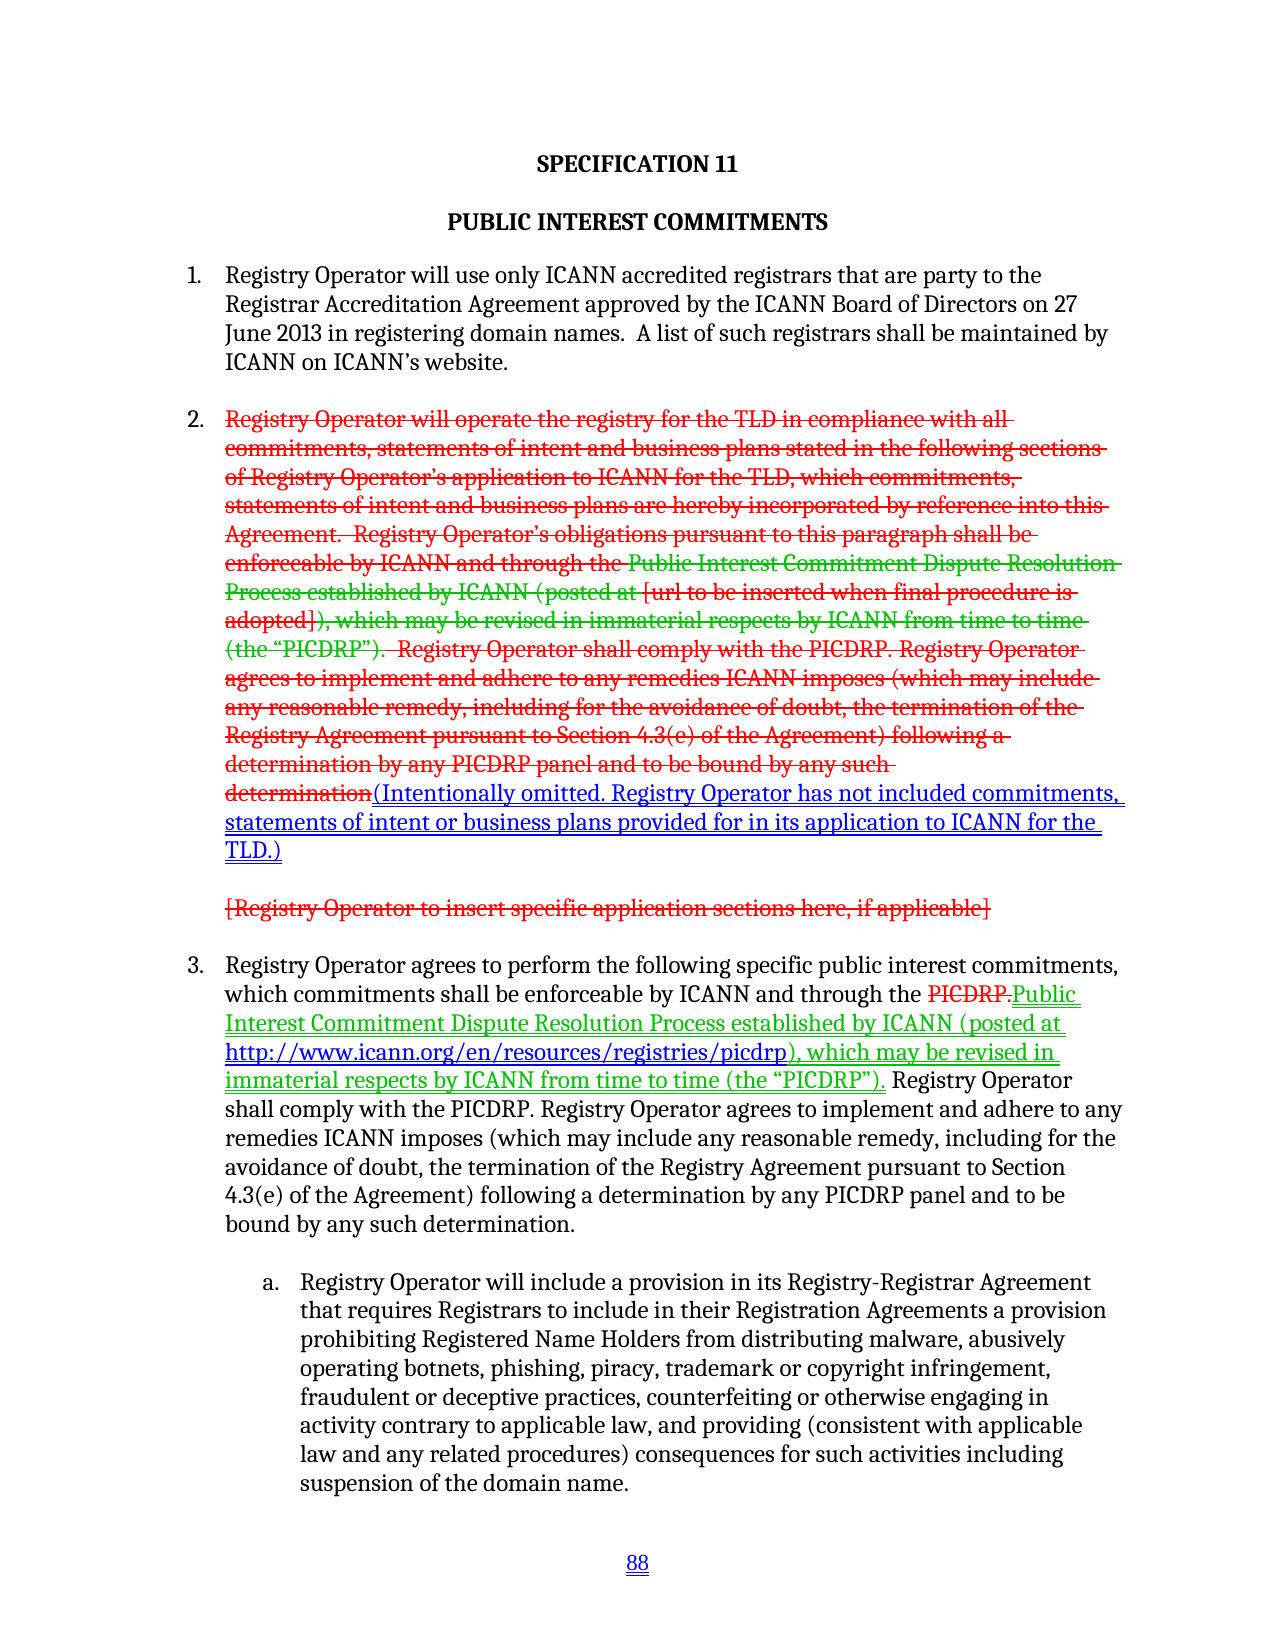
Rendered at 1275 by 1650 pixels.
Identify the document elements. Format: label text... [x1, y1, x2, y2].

list Registry Operator will operate the registry for the TLD in compliance with all commitments, statements of intent and business plans stated in the following sections of Registry Operator’s application to ICANN for the TLD, which commitments, statements of intent and business plans are hereby incorporated by reference into this Agreement. Registry Operator’s obligations pursuant to this paragraph shall be enforceable by ICANN and through the Public Interest Commitment Dispute Resolution Process established by ICANN (posted at [url to be inserted when final procedure is adopted]), which may be revised in immaterial respects by ICANN from time to time (the “PICDRP”). Registry Operator shall comply with the PICDRP. Registry Operator agrees to implement and adhere to any remedies ICANN imposes (which may include any reasonable remedy, including for the avoidance of doubt, the termination of the Registry Agreement pursuant to Section 4.3(e) of the Agreement) following a determination by any PICDRP panel and to be bound by any such determination(Intentionally omitted. Registry Operator has not included commitments, statements of intent or business plans provided for in its application to ICANN for the TLD.) [187, 405, 1125, 865]
text PUBLIC INTEREST COMMITMENTS [150, 150, 1125, 236]
list Registry Operator will use only ICANN accredited registrars that are party to the Registrar Accreditation Agreement approved by the ICANN Board of Directors on 27 June 2013 in registering domain names. A list of such registrars shall be maintained by ICANN on ICANN’s website. [187, 261, 1125, 376]
list Registry Operator agrees to perform the following specific public interest commitments, which commitments shall be enforceable by ICANN and through the PICDRP.Public Interest Commitment Dispute Resolution Process established by ICANN (posted at http://www.icann.org/en/resources/registries/picdrp), which may be revised in immaterial respects by ICANN from time to time (the “PICDRP”). Registry Operator shall comply with the PICDRP. Registry Operator agrees to implement and adhere to any remedies ICANN imposes (which may include any reasonable remedy, including for the avoidance of doubt, the termination of the Registry Agreement pursuant to Section 4.3(e) of the Agreement) following a determination by any PICDRP panel and to be bound by any such determination. [187, 951, 1125, 1239]
list [Registry Operator to insert specific application sections here, if applicable] [225, 894, 1125, 922]
list Registry Operator will include a provision in its Registry-Registrar Agreement that requires Registrars to include in their Registration Agreements a provision prohibiting Registered Name Holders from distributing malware, abusively operating botnets, phishing, piracy, trademark or copyright infringement, fraudulent or deceptive practices, counterfeiting or otherwise engaging in activity contrary to applicable law, and providing (consistent with applicable law and any related procedures) consequences for such activities including suspension of the domain name. [262, 1267, 1125, 1497]
